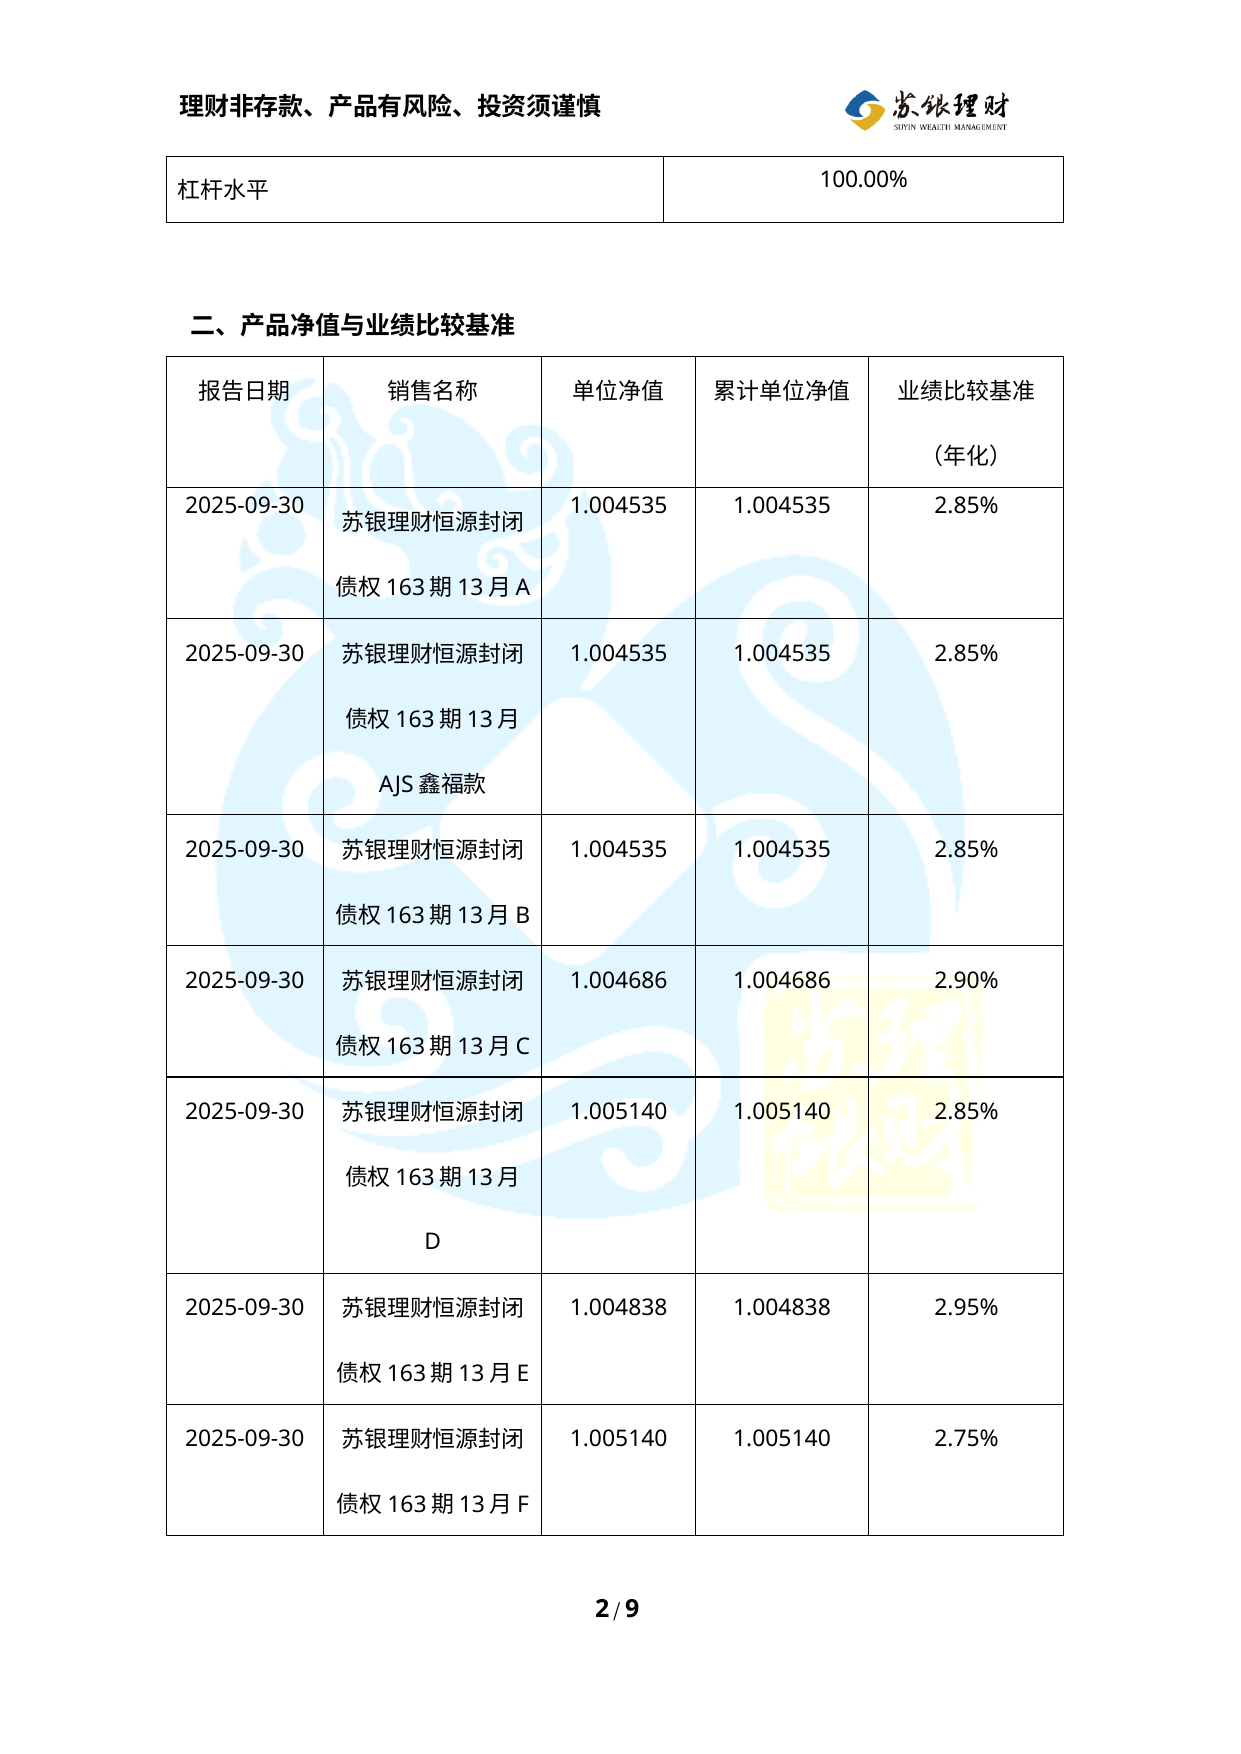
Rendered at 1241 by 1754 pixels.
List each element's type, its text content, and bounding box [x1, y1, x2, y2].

table_cell 2.95% [869, 1274, 1063, 1403]
table_cell 2.85% [869, 619, 1063, 814]
table_cell 2025-09-30 [167, 619, 323, 814]
table_cell 1.004838 [696, 1274, 868, 1403]
table_cell 苏银理财恒源封闭债权163期13月AJS鑫福款 [324, 619, 541, 814]
table_cell 苏银理财恒源封闭债权163期13月B [324, 815, 541, 945]
table_cell 2025-09-30 [167, 1405, 323, 1534]
table_cell 2025-09-30 [167, 1274, 323, 1403]
table_cell 苏银理财恒源封闭债权163期13月A [324, 488, 541, 618]
picture [820, 72, 1039, 143]
table_cell 1.004535 [696, 815, 868, 945]
table_cell 2025-09-30 [167, 1078, 323, 1272]
table_cell 1.004686 [696, 946, 868, 1076]
table_cell 2025-09-30 [167, 946, 323, 1076]
table_cell 2.90% [869, 946, 1063, 1076]
table_cell 1.004535 [542, 488, 695, 618]
table_cell 2.85% [869, 1078, 1063, 1272]
table_cell 1.004535 [542, 815, 695, 945]
table_cell 2025-09-30 [167, 488, 323, 618]
table_header 业绩比较基准（年化） [869, 357, 1063, 487]
table_cell 2025-09-30 [167, 815, 323, 945]
table_cell 100.00% [664, 157, 1063, 222]
table_header 销售名称 [324, 357, 541, 487]
subtitle 二、产品净值与业绩比较基准 [190, 291, 1053, 356]
table_cell 1.004686 [542, 946, 695, 1076]
table_cell 1.005140 [542, 1078, 695, 1272]
table_cell 1.005140 [542, 1405, 695, 1534]
table_cell 1.004535 [696, 488, 868, 618]
table_header 单位净值 [542, 357, 695, 487]
table_cell 1.004838 [542, 1274, 695, 1403]
table_cell 2.75% [869, 1405, 1063, 1534]
table_header 累计单位净值 [696, 357, 868, 487]
table_cell 1.004535 [696, 619, 868, 814]
table_cell 2.85% [869, 488, 1063, 618]
table_cell 苏银理财恒源封闭债权163期13月C [324, 946, 541, 1076]
table_cell 苏银理财恒源封闭债权163期13月D [324, 1078, 541, 1272]
table_cell 1.004535 [542, 619, 695, 814]
table_cell 2.85% [869, 815, 1063, 945]
table_cell 杠杆水平 [167, 157, 663, 222]
table_cell 苏银理财恒源封闭债权163期13月E [324, 1274, 541, 1403]
table_cell 1.005140 [696, 1078, 868, 1272]
table_cell 1.005140 [696, 1405, 868, 1534]
table_header 报告日期 [167, 357, 323, 487]
table_cell 苏银理财恒源封闭债权163期13月F [324, 1405, 541, 1534]
